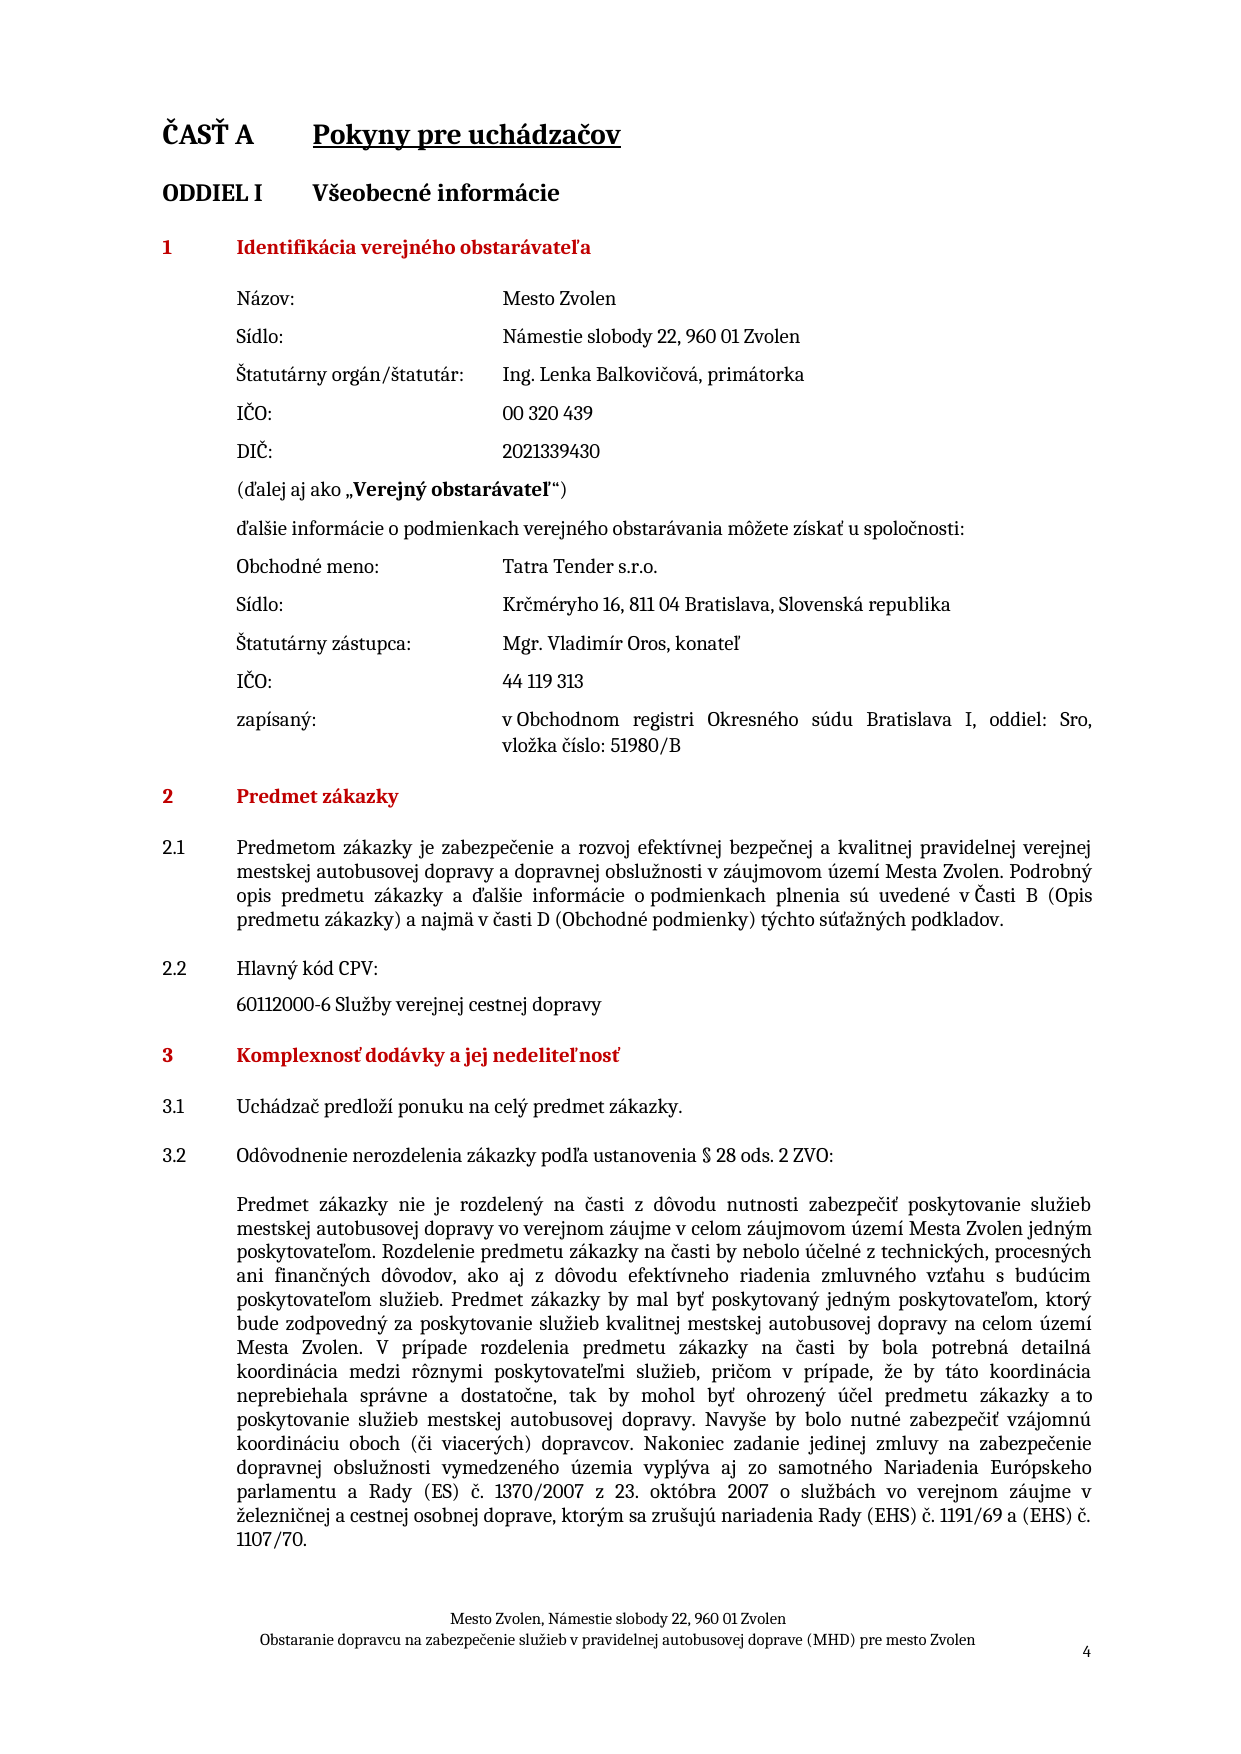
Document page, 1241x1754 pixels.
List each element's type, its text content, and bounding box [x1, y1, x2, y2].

subtitle Identifikácia verejného obstarávateľa [162, 235, 1093, 259]
subtitle Predmet zákazky nie je rozdelený na časti z dôvodu nutnosti zabezpečiť poskytovanie služieb mestskej autobusovej dopravy vo verejnom záujme v celom záujmovom území Mesta Zvolen jedným poskytovateľom. Rozdelenie predmetu zákazky na časti by nebolo účelné z technických, procesných ani finančných dôvodov, ako aj z dôvodu efektívneho riadenia zmluvného vzťahu s budúcim poskytovateľom služieb. Predmet zákazky by mal byť poskytovaný jedným poskytovateľom, ktorý bude zodpovedný za poskytovanie služieb kvalitnej mestskej autobusovej dopravy na celom území Mesta Zvolen. V prípade rozdelenia predmetu zákazky na časti by bola potrebná detailná koordinácia medzi rôznymi poskytovateľmi služieb, pričom v prípade, že by táto koordinácia neprebiehala správne a dostatočne, tak by mohol byť ohrozený účel predmetu zákazky a to poskytovanie služieb mestskej autobusovej dopravy. Navyše by bolo nutné zabezpečiť vzájomnú koordináciu oboch (či viacerých) dopravcov. Nakoniec zadanie jedinej zmluvy na zabezpečenie dopravnej obslužnosti vymedzeného územia vyplýva aj zo samotného Nariadenia Európskeho parlamentu a Rady (ES) č. 1370/2007 z 23. októbra 2007 o službách vo verejnom záujme v železničnej a cestnej osobnej doprave, ktorým sa zrušujú nariadenia Rady (EHS) č. 1191/69 a (EHS) č. 1107/70. [236, 1192, 1093, 1552]
text Názov: Mesto Zvolen [236, 286, 1093, 310]
subtitle Odôvodnenie nerozdelenia zákazky podľa ustanovenia § 28 ods. 2 ZVO: [162, 1143, 1093, 1167]
subtitle Hlavný kód CPV: [162, 956, 1093, 980]
text Sídlo: Námestie slobody 22, 960 01 Zvolen [236, 324, 1093, 348]
text IČO: 44 119 313 [236, 669, 1093, 693]
subtitle Všeobecné informácie [162, 179, 1093, 208]
text (ďalej aj ako „Verejný obstarávateľ“) [236, 478, 1093, 502]
subtitle Predmet zákazky [162, 784, 1093, 808]
text ďalšie informácie o podmienkach verejného obstarávania môžete získať u spoločnosti: [236, 516, 1093, 540]
subtitle Uchádzač predloží ponuku na celý predmet zákazky. [162, 1094, 1093, 1118]
subtitle Pokyny pre uchádzačov [162, 118, 1093, 152]
subtitle Predmetom zákazky je zabezpečenie a rozvoj efektívnej bezpečnej a kvalitnej pravidelnej verejnej mestskej autobusovej dopravy a dopravnej obslužnosti v záujmovom území Mesta Zvolen. Podrobný opis predmetu zákazky a ďalšie informácie o podmienkach plnenia sú uvedené v Časti B (Opis predmetu zákazky) a najmä v časti D (Obchodné podmienky) týchto súťažných podkladov. [162, 835, 1093, 931]
text IČO: 00 320 439 [236, 401, 1093, 425]
text Obchodné meno: Tatra Tender s.r.o. [236, 554, 1093, 578]
text Štatutárny zástupca: Mgr. Vladimír Oros, konateľ [236, 631, 1093, 655]
text DIČ: 2021339430 [236, 439, 1093, 463]
text Štatutárny orgán/štatutár: Ing. Lenka Balkovičová, primátorka [236, 363, 1093, 387]
text zapísaný: v Obchodnom registri Okresného súdu Bratislava I, oddiel: Sro, vložka číslo: 51980/B [236, 708, 1093, 758]
text Sídlo: Krčméryho 16, 811 04 Bratislava, Slovenská republika [236, 593, 1093, 617]
text 60112000-6 Služby verejnej cestnej dopravy [236, 993, 1093, 1017]
subtitle Komplexnosť dodávky a jej nedeliteľnosť [162, 1043, 1093, 1067]
